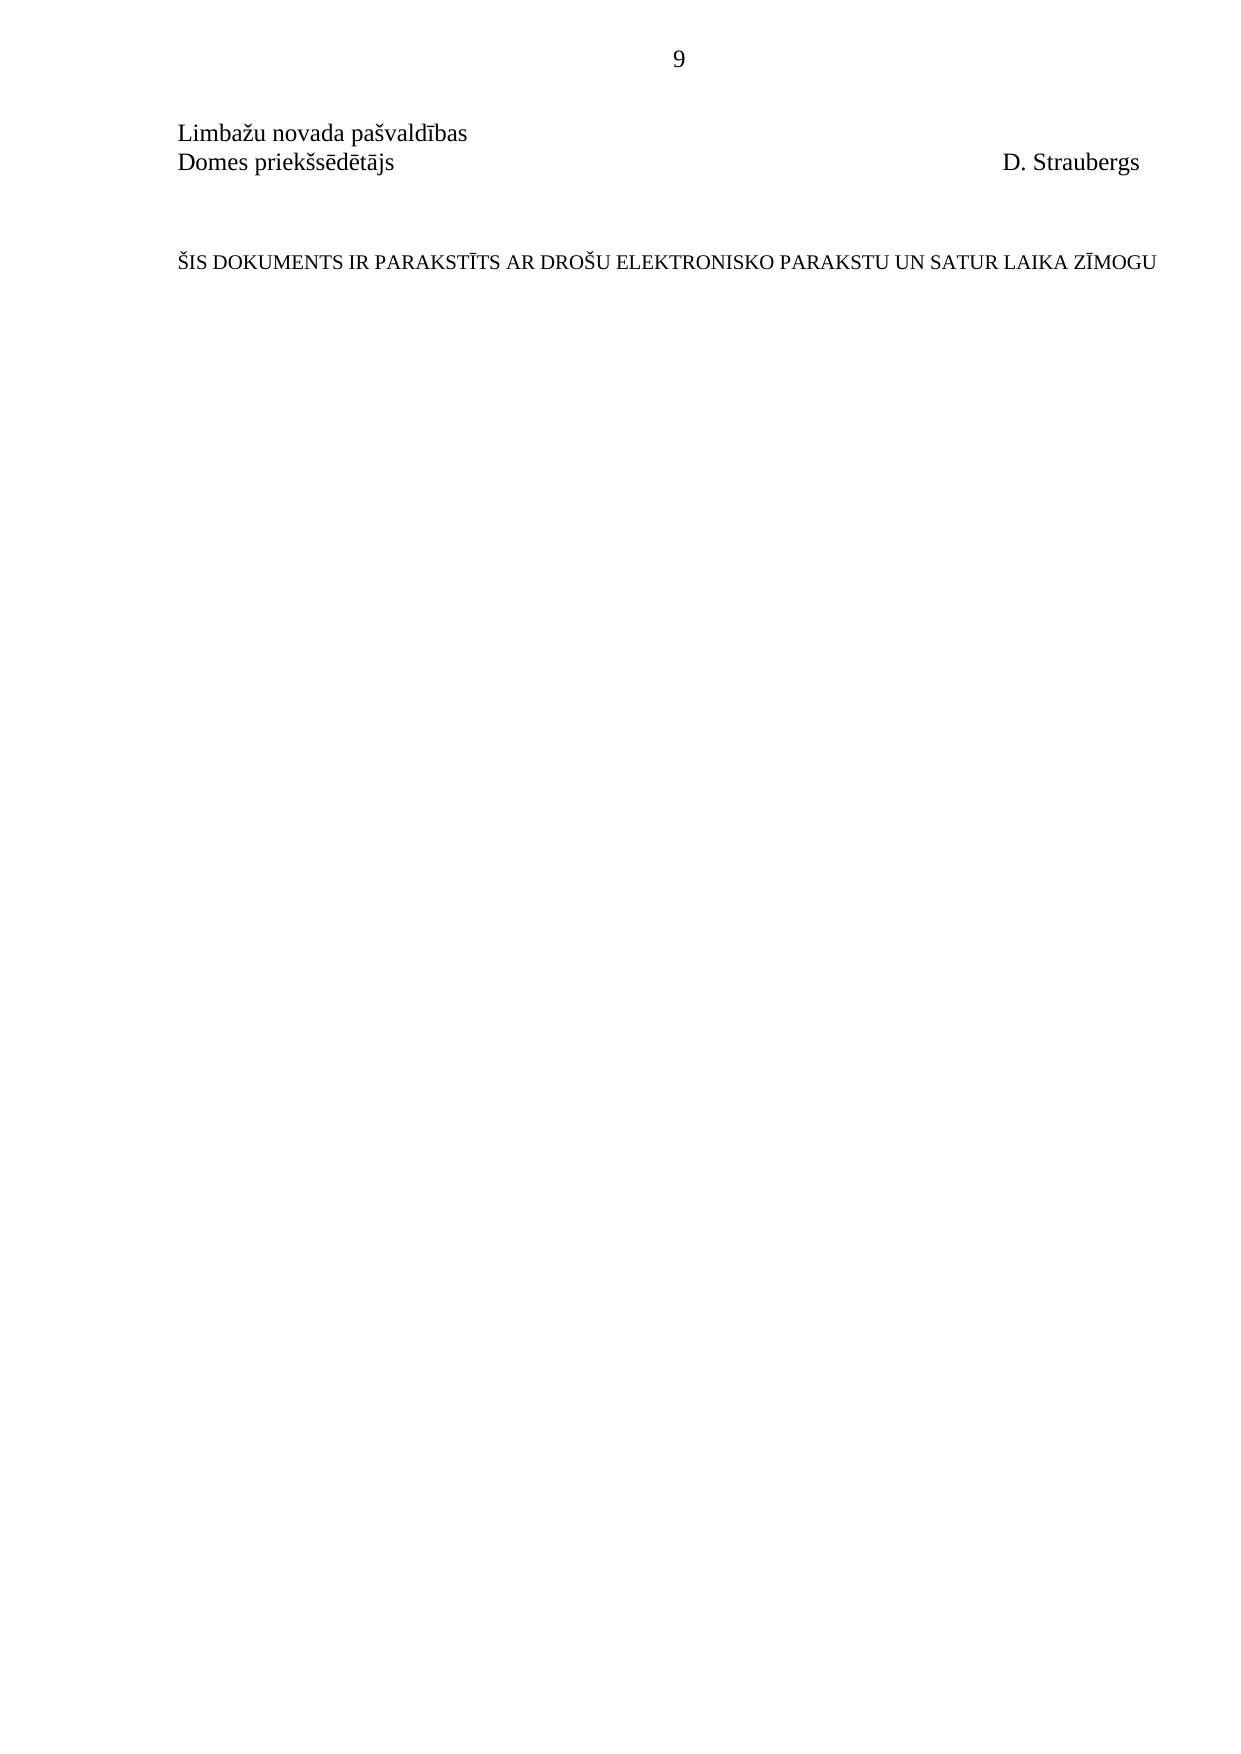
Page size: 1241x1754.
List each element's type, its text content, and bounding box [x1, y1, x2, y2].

text Domes priekšsēdētājs D. Straubergs [177, 147, 1181, 176]
text Limbažu novada pašvaldības [177, 118, 1181, 147]
text ŠIS DOKUMENTS IR PARAKSTĪTS AR DROŠU ELEKTRONISKO PARAKSTU UN SATUR LAIKA ZĪMOGU [177, 250, 1181, 274]
